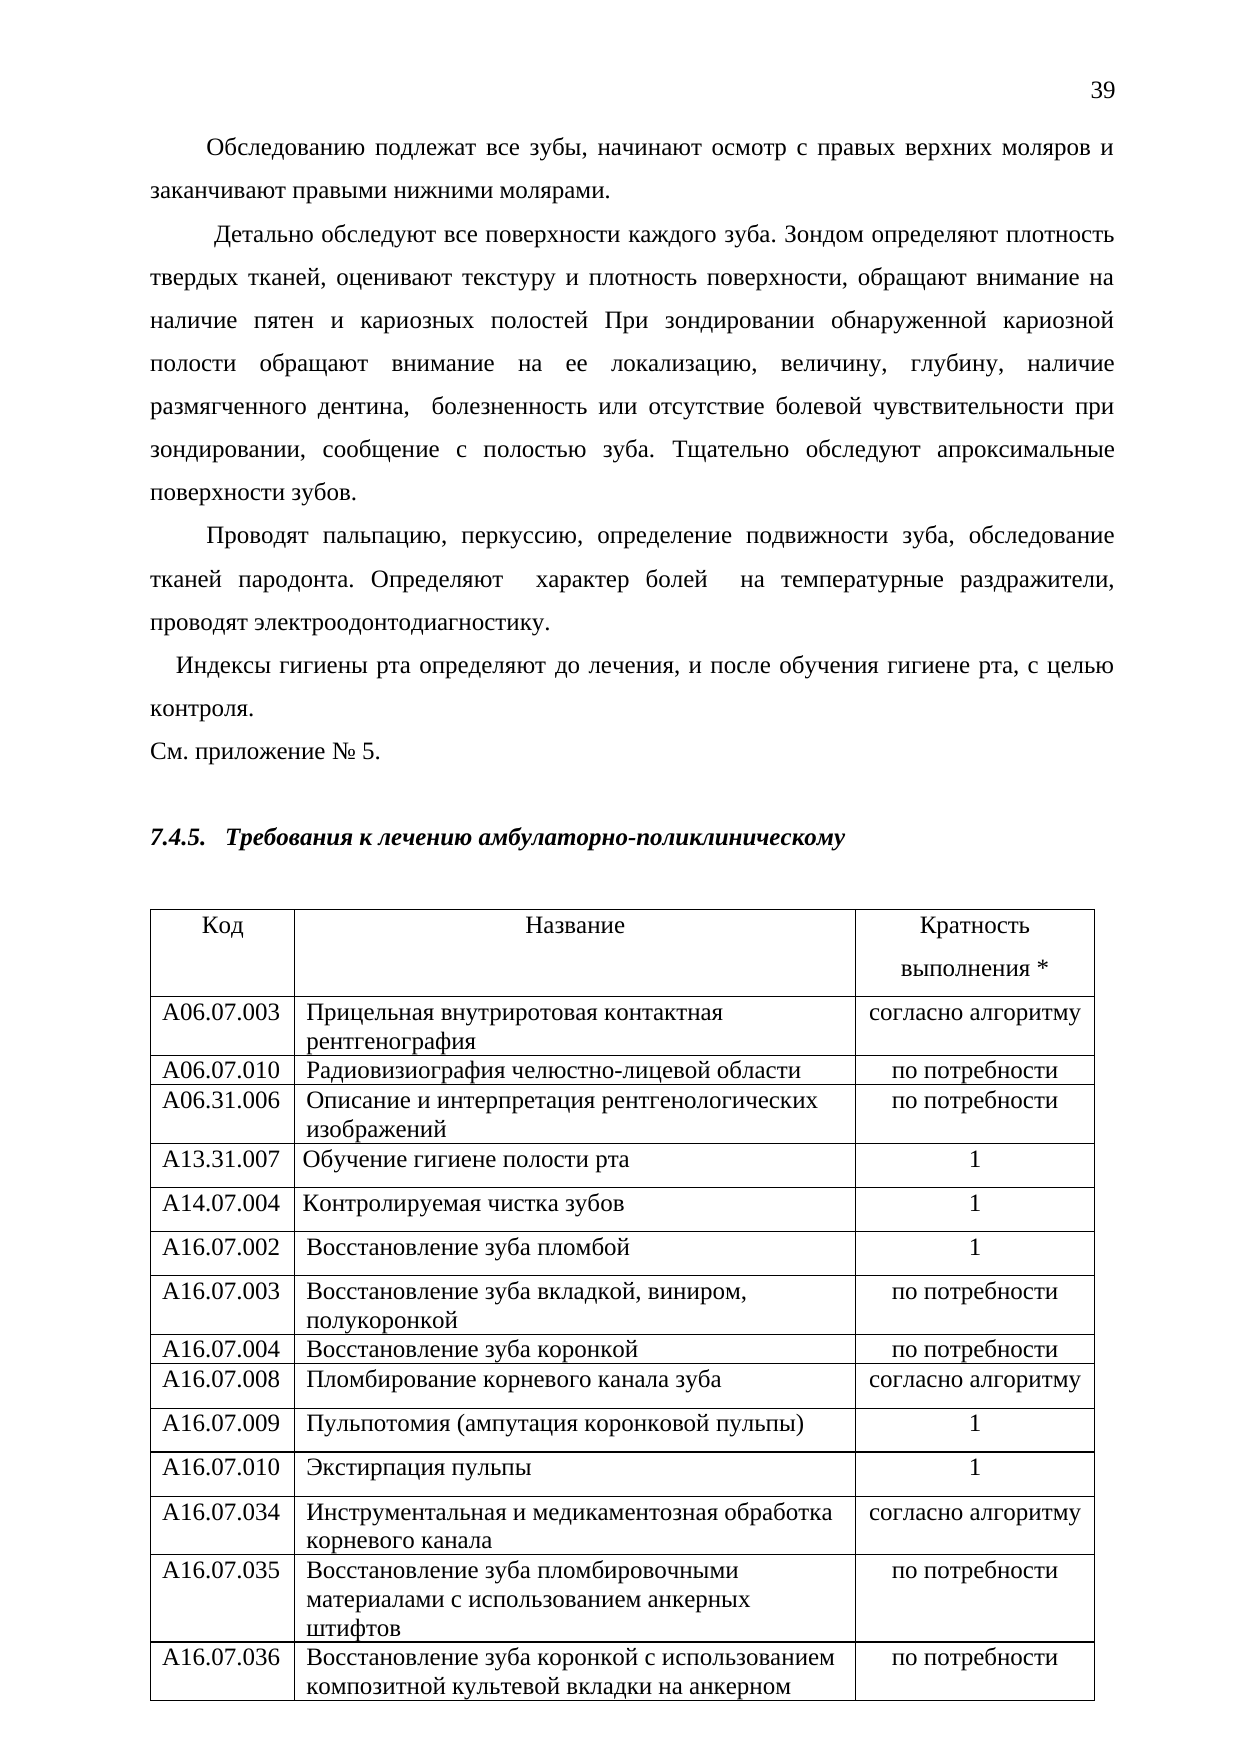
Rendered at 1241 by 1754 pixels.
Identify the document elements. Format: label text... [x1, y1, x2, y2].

table_cell Пульпотомия (ампутация коронковой пульпы) [295, 1409, 855, 1451]
text Проводят пальпацию, перкуссию, определение подвижности зуба, обследование тканей пародонта. Определяют характер болей на температурные раздражители, проводят электроодонтодиагностику. [150, 521, 1115, 636]
table_cell А16.07.010 [151, 1453, 294, 1496]
table_cell Восстановление зуба пломбой [295, 1232, 855, 1275]
table_cell 1 [856, 1188, 1094, 1231]
table_cell А06.31.006 [151, 1085, 294, 1143]
list Требования к лечению амбулаторно-поликлиническому [150, 822, 1115, 851]
table_cell Прицельная внутриротовая контактная рентгенография [295, 997, 855, 1054]
table_cell 1 [856, 1453, 1094, 1496]
table_cell А16.07.035 [151, 1555, 294, 1641]
table_cell Радиовизиография челюстно-лицевой области [295, 1056, 855, 1084]
table_cell Контролируемая чистка зубов [295, 1188, 855, 1231]
table_cell А16.07.004 [151, 1335, 294, 1363]
table_cell А14.07.004 [151, 1188, 294, 1231]
text Индексы гигиены рта определяют до лечения, и после обучения гигиене рта, с целью контроля. [150, 650, 1115, 722]
table_cell Экстирпация пульпы [295, 1453, 855, 1496]
table_cell А16.07.002 [151, 1232, 294, 1275]
table_cell Восстановление зуба коронкой [295, 1335, 855, 1363]
table_cell Описание и интерпретация рентгенологических изображений [295, 1085, 855, 1143]
table_cell по потребности [856, 1276, 1094, 1333]
table_cell по потребности [856, 1555, 1094, 1641]
table_cell А16.07.003 [151, 1276, 294, 1333]
table_cell 1 [856, 1232, 1094, 1275]
table_cell А06.07.010 [151, 1056, 294, 1084]
table_cell Обучение гигиене полости рта [295, 1144, 855, 1187]
table_cell Восстановление зуба пломбировочными материалами с использованием анкерных штифтов [295, 1555, 855, 1641]
table_cell 1 [856, 1144, 1094, 1187]
table_cell согласно алгоритму [856, 1364, 1094, 1407]
table_cell Инструментальная и медикаментозная обработка корневого канала [295, 1497, 855, 1554]
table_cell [295, 1643, 855, 1700]
table_header Название [295, 910, 855, 996]
text См. приложение № 5. [150, 736, 1115, 765]
table_cell по потребности [856, 1085, 1094, 1143]
text Обследованию подлежат все зубы, начинают осмотр с правых верхних моляров и заканчивают правыми нижними молярами. [150, 132, 1115, 204]
table_cell Восстановление зуба вкладкой, виниром, полукоронкой [295, 1276, 855, 1333]
table_cell А13.31.007 [151, 1144, 294, 1187]
table_cell по потребности [856, 1643, 1094, 1700]
table_cell по потребности [856, 1335, 1094, 1363]
table_cell 1 [856, 1409, 1094, 1451]
table_cell согласно алгоритму [856, 1497, 1094, 1554]
table_cell А06.07.003 [151, 997, 294, 1054]
table_cell согласно алгоритму [856, 997, 1094, 1054]
table_header Код [151, 910, 294, 996]
table_cell по потребности [856, 1056, 1094, 1084]
text Детально обследуют все поверхности каждого зуба. Зондом определяют плотность твердых тканей, оценивают текстуру и плотность поверхности, обращают внимание на наличие пятен и кариозных полостей При зондировании обнаруженной кариозной полости обращают внимание на ее локализацию, величину, глубину, наличие размягченного дентина, болезненность или отсутствие болевой чувствительности при зондировании, сообщение с полостью зуба. Тщательно обследуют апроксимальные поверхности зубов. [150, 219, 1115, 506]
table_cell А16.07.036 [151, 1643, 294, 1700]
table_header Кратность выполнения * [856, 910, 1094, 996]
table_cell Пломбирование корневого канала зуба [295, 1364, 855, 1407]
table_cell А16.07.009 [151, 1409, 294, 1451]
table_cell А16.07.034 [151, 1497, 294, 1554]
table_cell А16.07.008 [151, 1364, 294, 1407]
